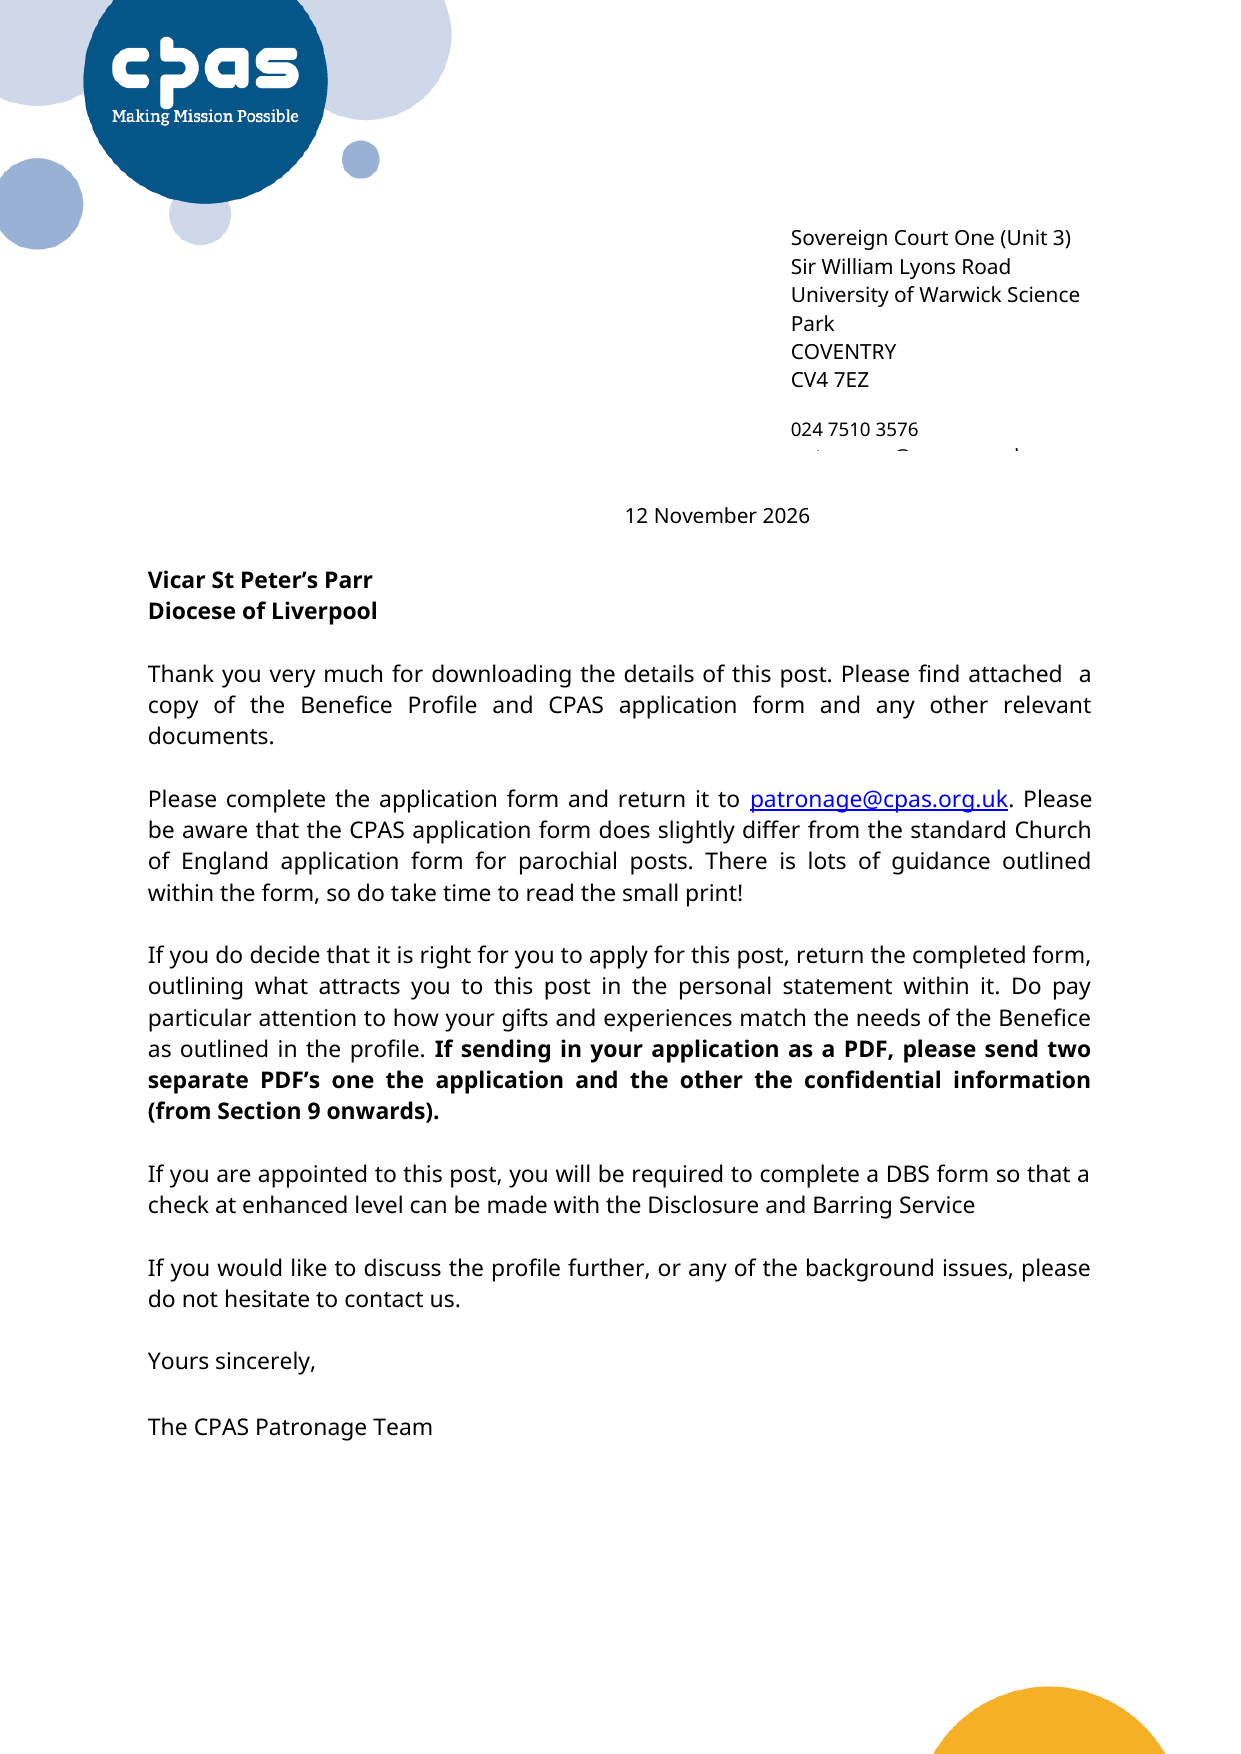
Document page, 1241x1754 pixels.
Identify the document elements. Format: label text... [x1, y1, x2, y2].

text The CPAS Patronage Team [148, 1411, 1092, 1442]
text Please complete the application form and return it to patronage@cpas.org.uk. Please be aware that the CPAS application form does slightly differ from the standard Church of England application form for parochial posts. There is lots of guidance outlined within the form, so do take time to read the small print! [148, 783, 1092, 908]
text If you are appointed to this post, you will be required to complete a DBS form so that a check at enhanced level can be made with the Disclosure and Barring Service [148, 1158, 1092, 1220]
text Vicar St Peter’s Parr [148, 564, 1092, 595]
text Yours sincerely, [148, 1345, 1092, 1376]
text If you would like to discuss the profile further, or any of the background issues, please do not hesitate to contact us. [148, 1251, 1092, 1314]
text If you do decide that it is right for you to apply for this post, return the completed form, outlining what attracts you to this post in the personal statement within it. Do pay particular attention to how your gifts and experiences match the needs of the Benefice as outlined in the profile. If sending in your application as a PDF, please send two separate PDF’s one the application and the other the confidential information (from Section 9 onwards). [148, 939, 1092, 1126]
text Thank you very much for downloading the details of this post. Please find attached a copy of the Benefice Profile and CPAS application form and any other relevant documents. [148, 658, 1092, 751]
text 14 January 2026 [148, 501, 1104, 530]
picture [0, 0, 463, 266]
picture [0, 1631, 1241, 1754]
text Diocese of Liverpool [148, 595, 1092, 626]
